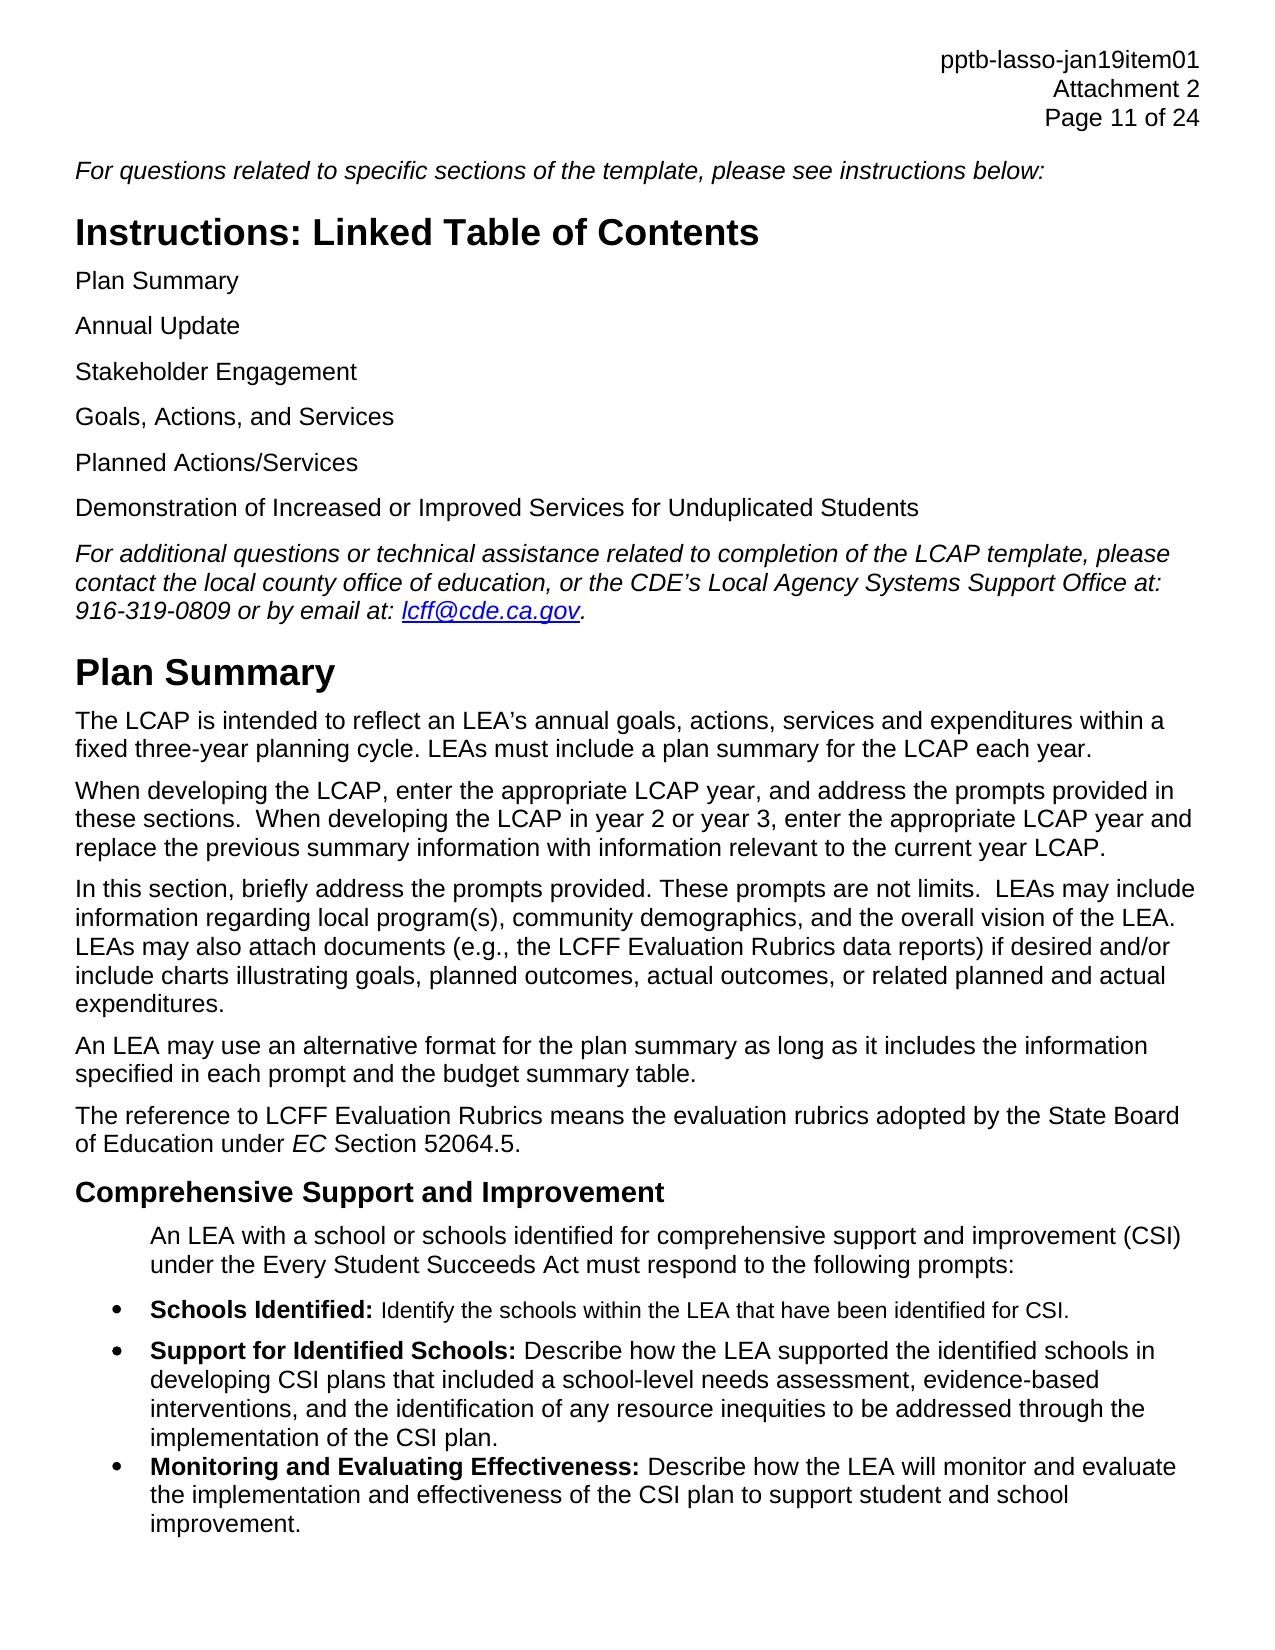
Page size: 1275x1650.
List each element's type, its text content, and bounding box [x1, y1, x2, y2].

text Goals, Actions, and Services [75, 402, 1200, 431]
subtitle Instructions: Linked Table of Contents [75, 210, 1200, 253]
text Demonstration of Increased or Improved Services for Unduplicated Students [75, 493, 1200, 522]
text An LEA may use an alternative format for the plan summary as long as it includes the information specified in each prompt and the budget summary table. [75, 1031, 1200, 1088]
list Support for Identified Schools: Describe how the LEA supported the identified schools in developing CSI plans that included a school-level needs assessment, evidence-based interventions, and the identification of any resource inequities to be addressed through the implementation of the CSI plan. [112, 1336, 1200, 1451]
text The LCAP is intended to reflect an LEA’s annual goals, actions, services and expenditures within a fixed three-year planning cycle. LEAs must include a plan summary for the LCAP each year. [75, 706, 1200, 763]
text When developing the LCAP, enter the appropriate LCAP year, and address the prompts provided in these sections. When developing the LCAP in year 2 or year 3, enter the appropriate LCAP year and replace the previous summary information with information relevant to the current year LCAP. [75, 776, 1200, 862]
text For additional questions or technical assistance related to completion of the LCAP template, please contact the local county office of education, or the CDE’s Local Agency Systems Support Office at: 916-319-0809 or by email at: lcff@cde.ca.gov. [75, 539, 1200, 625]
text The reference to LCFF Evaluation Rubrics means the evaluation rubrics adopted by the State Board of Education under EC Section 52064.5. [75, 1101, 1200, 1158]
subtitle Schools Identified: Identify the schools within the LEA that have been identified for CSI. [112, 1295, 1200, 1324]
text Stakeholder Engagement [75, 357, 1200, 385]
text In this section, briefly address the prompts provided. These prompts are not limits. LEAs may include information regarding local program(s), community demographics, and the overall vision of the LEA. LEAs may also attach documents (e.g., the LCFF Evaluation Rubrics data reports) if desired and/or include charts illustrating goals, planned outcomes, actual outcomes, or related planned and actual expenditures. [75, 874, 1200, 1018]
subtitle Comprehensive Support and Improvement [75, 1175, 1200, 1208]
text Plan Summary [75, 266, 1200, 294]
text An LEA with a school or schools identified for comprehensive support and improvement (CSI) under the Every Student Succeeds Act must respond to the following prompts: [150, 1221, 1200, 1278]
text For questions related to specific sections of the template, please see instructions below: [75, 156, 1200, 185]
text Annual Update [75, 311, 1200, 340]
text Planned Actions/Services [75, 448, 1200, 476]
list Monitoring and Evaluating Effectiveness: Describe how the LEA will monitor and evaluate the implementation and effectiveness of the CSI plan to support student and school improvement. [112, 1451, 1200, 1538]
subtitle Plan Summary [75, 650, 1200, 693]
